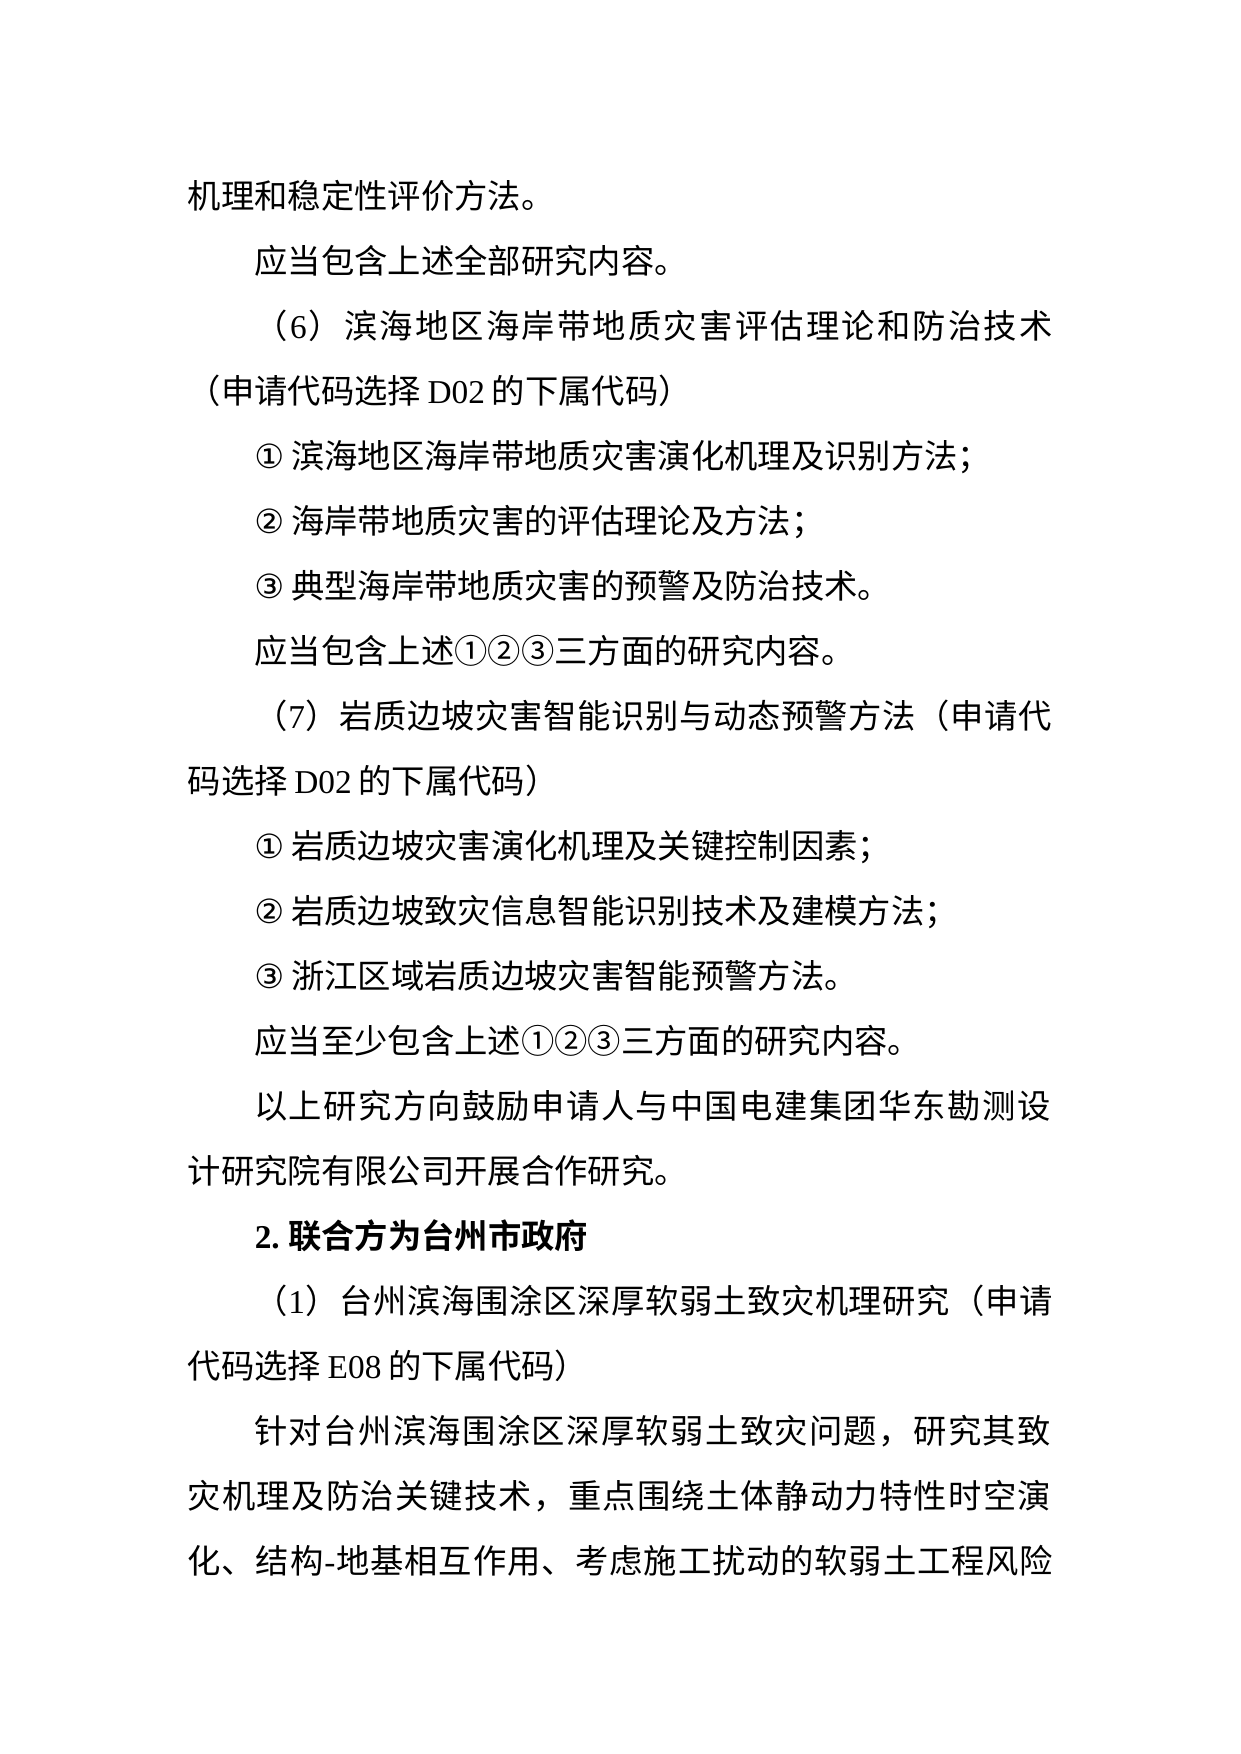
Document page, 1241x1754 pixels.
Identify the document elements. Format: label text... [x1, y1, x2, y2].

text 应当包含上述全部研究内容。 [187, 227, 1053, 292]
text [187, 1397, 1053, 1592]
text 以上研究方向鼓励申请人与中国电建集团华东勘测设计研究院有限公司开展合作研究。 [187, 1072, 1053, 1202]
text ③浙江区域岩质边坡灾害智能预警方法。 [187, 942, 1053, 1007]
text ①滨海地区海岸带地质灾害演化机理及识别方法； [187, 422, 1053, 487]
text 应当至少包含上述①②③三方面的研究内容。 [187, 1007, 1053, 1072]
text 应当包含上述①②③三方面的研究内容。 [187, 617, 1053, 682]
text （7）岩质边坡灾害智能识别与动态预警方法（申请代码选择D02的下属代码） [187, 682, 1053, 812]
text ②海岸带地质灾害的评估理论及方法； [187, 487, 1053, 552]
text （6）滨海地区海岸带地质灾害评估理论和防治技术（申请代码选择D02的下属代码） [187, 292, 1053, 422]
text ①岩质边坡灾害演化机理及关键控制因素； [187, 812, 1053, 877]
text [187, 162, 1053, 227]
text 2. 联合方为台州市政府 [187, 1202, 1053, 1267]
text （1）台州滨海围涂区深厚软弱土致灾机理研究（申请代码选择E08的下属代码） [187, 1267, 1053, 1397]
text ③典型海岸带地质灾害的预警及防治技术。 [187, 552, 1053, 617]
text ②岩质边坡致灾信息智能识别技术及建模方法； [187, 877, 1053, 942]
